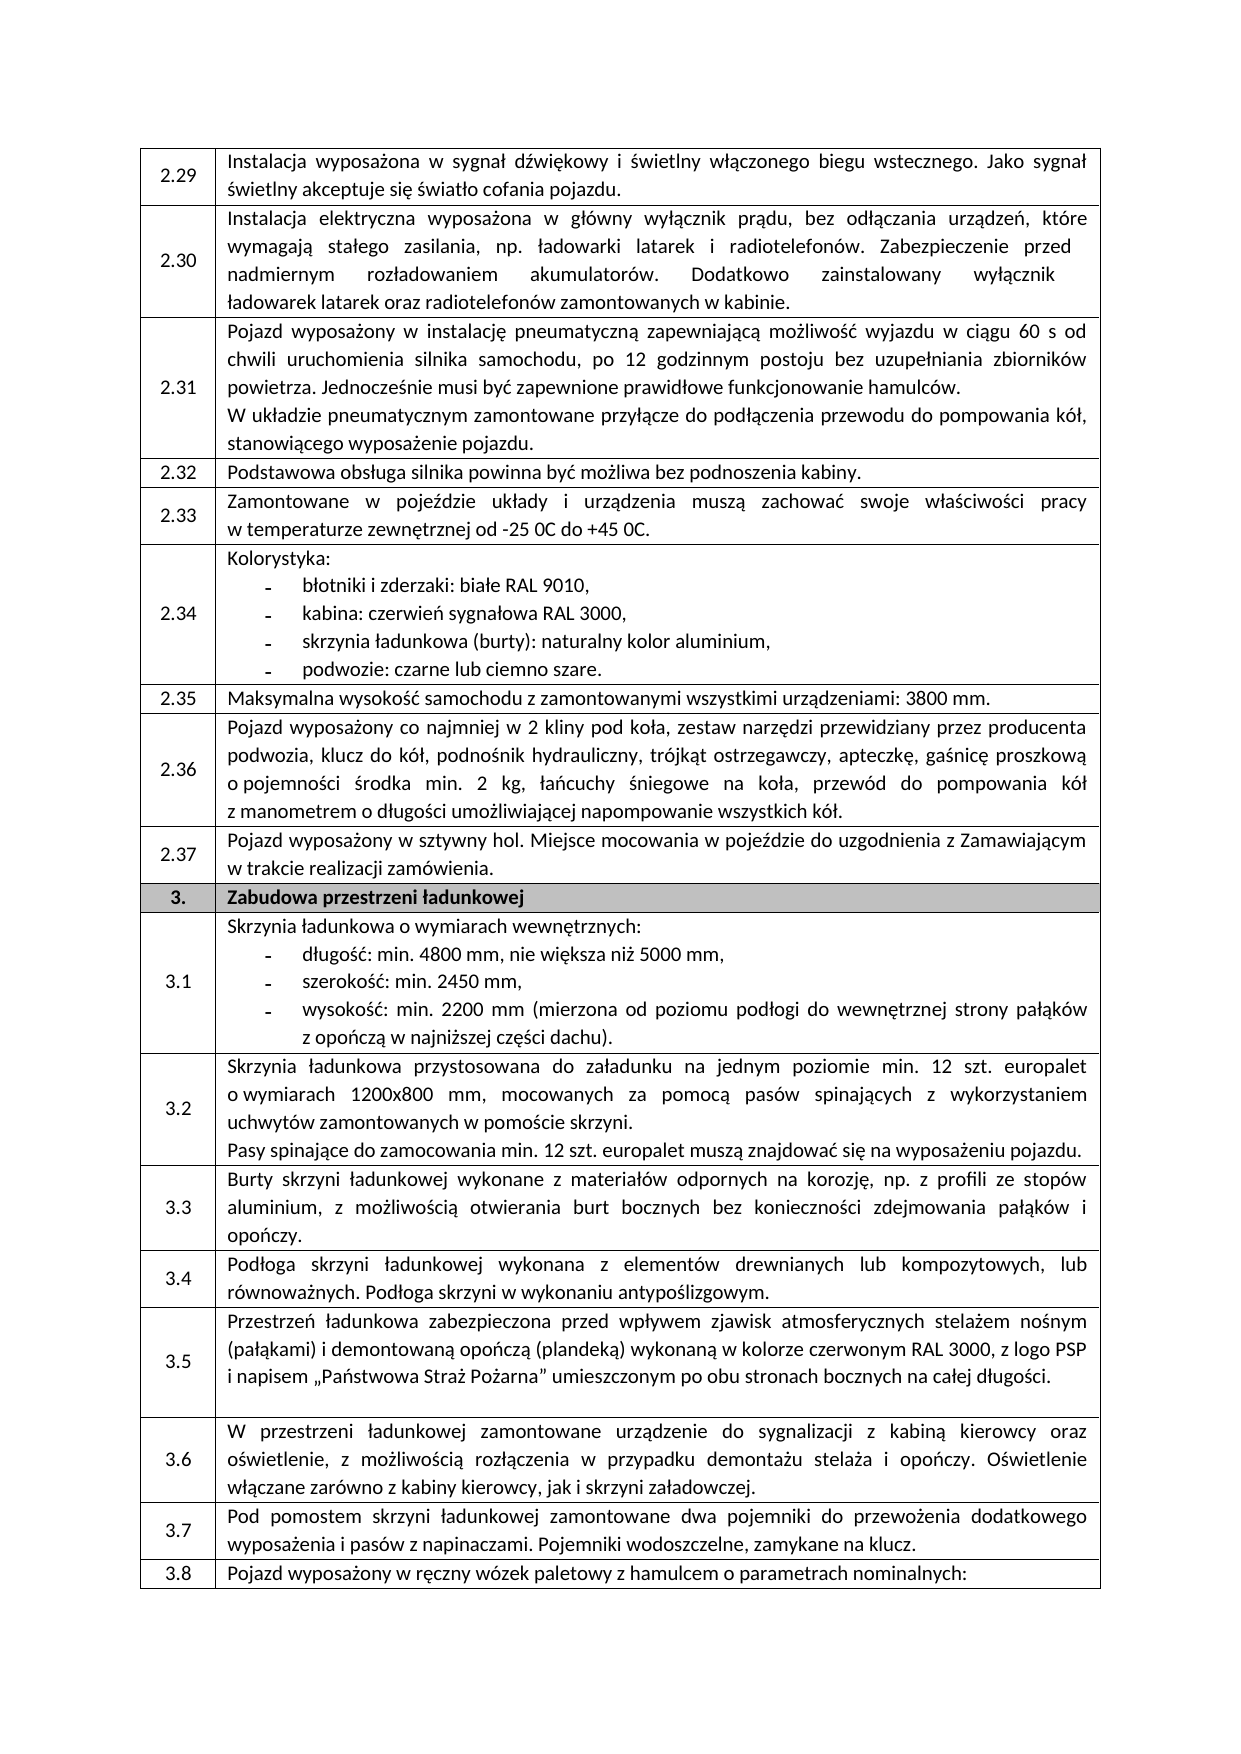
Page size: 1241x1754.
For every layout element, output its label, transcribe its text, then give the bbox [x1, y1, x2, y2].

table_cell Zamontowane w pojeździe układy i urządzenia muszą zachować swoje właściwości pracy w temperaturze zewnętrznej od -25 0C do +45 0C. [216, 487, 1100, 544]
table_cell 3.4 [141, 1251, 215, 1307]
table_cell Kolorystyka: błotniki i zderzaki: białe RAL 9010, kabina: czerwień sygnałowa RAL 3000, skrzynia ładunkowa (burty): naturalny kolor aluminium, podwozie: czarne lub ciemno szare. [216, 544, 1100, 684]
table_cell 2.30 [141, 206, 215, 317]
table_cell 2.31 [141, 318, 215, 458]
table_cell 2.34 [141, 545, 215, 684]
table_cell 2.37 [141, 827, 215, 883]
table_cell Pod pomostem skrzyni ładunkowej zamontowane dwa pojemniki do przewożenia dodatkowego wyposażenia i pasów z napinaczami. Pojemniki wodoszczelne, zamykane na klucz. [216, 1502, 1100, 1559]
table_cell W przestrzeni ładunkowej zamontowane urządzenie do sygnalizacji z kabiną kierowcy oraz oświetlenie, z możliwością rozłączenia w przypadku demontażu stelaża i opończy. Oświetlenie włączane zarówno z kabiny kierowcy, jak i skrzyni załadowczej. [216, 1417, 1100, 1502]
table_cell 2.33 [141, 488, 215, 544]
table_cell 2.35 [141, 685, 215, 713]
table_cell 2.29 [141, 149, 215, 204]
table_cell Zabudowa przestrzeni ładunkowej [216, 883, 1100, 912]
table_cell 3. [141, 884, 215, 912]
table_cell 3.6 [141, 1418, 215, 1502]
table_cell 2.36 [141, 714, 215, 826]
table_cell 3.1 [141, 913, 215, 1052]
table_cell Instalacja elektryczna wyposażona w główny wyłącznik prądu, bez odłączania urządzeń, które wymagają stałego zasilania, np. ładowarki latarek i radiotelefonów. Zabezpieczenie przed nadmiernym rozładowaniem akumulatorów. Dodatkowo zainstalowany wyłącznik ładowarek latarek oraz radiotelefonów zamontowanych w kabinie. [216, 205, 1100, 317]
table_cell Pojazd wyposażony w instalację pneumatyczną zapewniającą możliwość wyjazdu w ciągu 60 s od chwili uruchomienia silnika samochodu, po 12 godzinnym postoju bez uzupełniania zbiorników powietrza. Jednocześnie musi być zapewnione prawidłowe funkcjonowanie hamulców. W układzie pneumatycznym zamontowane przyłącze do podłączenia przewodu do pompowania kół, stanowiącego wyposażenie pojazdu. [216, 317, 1100, 458]
table_cell Burty skrzyni ładunkowej wykonane z materiałów odpornych na korozję, np. z profili ze stopów aluminium, z możliwością otwierania burt bocznych bez konieczności zdejmowania pałąków i opończy. [216, 1165, 1100, 1250]
table_cell Instalacja wyposażona w sygnał dźwiękowy i świetlny włączonego biegu wstecznego. Jako sygnał świetlny akceptuje się światło cofania pojazdu. [216, 149, 1100, 204]
table_cell 3.8 [141, 1560, 215, 1588]
table_cell 3.3 [141, 1166, 215, 1250]
table_cell Pojazd wyposażony co najmniej w 2 kliny pod koła, zestaw narzędzi przewidziany przez producenta podwozia, klucz do kół, podnośnik hydrauliczny, trójkąt ostrzegawczy, apteczkę, gaśnicę proszkową o pojemności środka min. 2 kg, łańcuchy śniegowe na koła, przewód do pompowania kół z manometrem o długości umożliwiającej napompowanie wszystkich kół. [216, 713, 1100, 826]
table_cell 2.32 [141, 459, 215, 487]
table_cell 3.7 [141, 1503, 215, 1559]
table_cell Pojazd wyposażony w sztywny hol. Miejsce mocowania w pojeździe do uzgodnienia z Zamawiającym w trakcie realizacji zamówienia. [216, 826, 1100, 883]
table_cell 3.2 [141, 1054, 215, 1165]
table_cell Podłoga skrzyni ładunkowej wykonana z elementów drewnianych lub kompozytowych, lub równoważnych. Podłoga skrzyni w wykonaniu antypoślizgowym. [216, 1250, 1100, 1307]
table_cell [216, 1559, 1100, 1588]
table_cell Przestrzeń ładunkowa zabezpieczona przed wpływem zjawisk atmosferycznych stelażem nośnym (pałąkami) i demontowaną opończą (plandeką) wykonaną w kolorze czerwonym RAL 3000, z logo PSP i napisem „Państwowa Straż Pożarna” umieszczonym po obu stronach bocznych na całej długości. [216, 1307, 1100, 1417]
table_cell 3.5 [141, 1308, 215, 1417]
table_cell Podstawowa obsługa silnika powinna być możliwa bez podnoszenia kabiny. [216, 458, 1100, 487]
table_cell Skrzynia ładunkowa przystosowana do załadunku na jednym poziomie min. 12 szt. europalet o wymiarach 1200x800 mm, mocowanych za pomocą pasów spinających z wykorzystaniem uchwytów zamontowanych w pomoście skrzyni. Pasy spinające do zamocowania min. 12 szt. europalet muszą znajdować się na wyposażeniu pojazdu. [216, 1053, 1100, 1165]
table_cell Maksymalna wysokość samochodu z zamontowanymi wszystkimi urządzeniami: 3800 mm. [216, 684, 1100, 713]
table_cell Skrzynia ładunkowa o wymiarach wewnętrznych: długość: min. 4800 mm, nie większa niż 5000 mm, szerokość: min. 2450 mm, wysokość: min. 2200 mm (mierzona od poziomu podłogi do wewnętrznej strony pałąków z opończą w najniższej części dachu). [216, 912, 1100, 1052]
